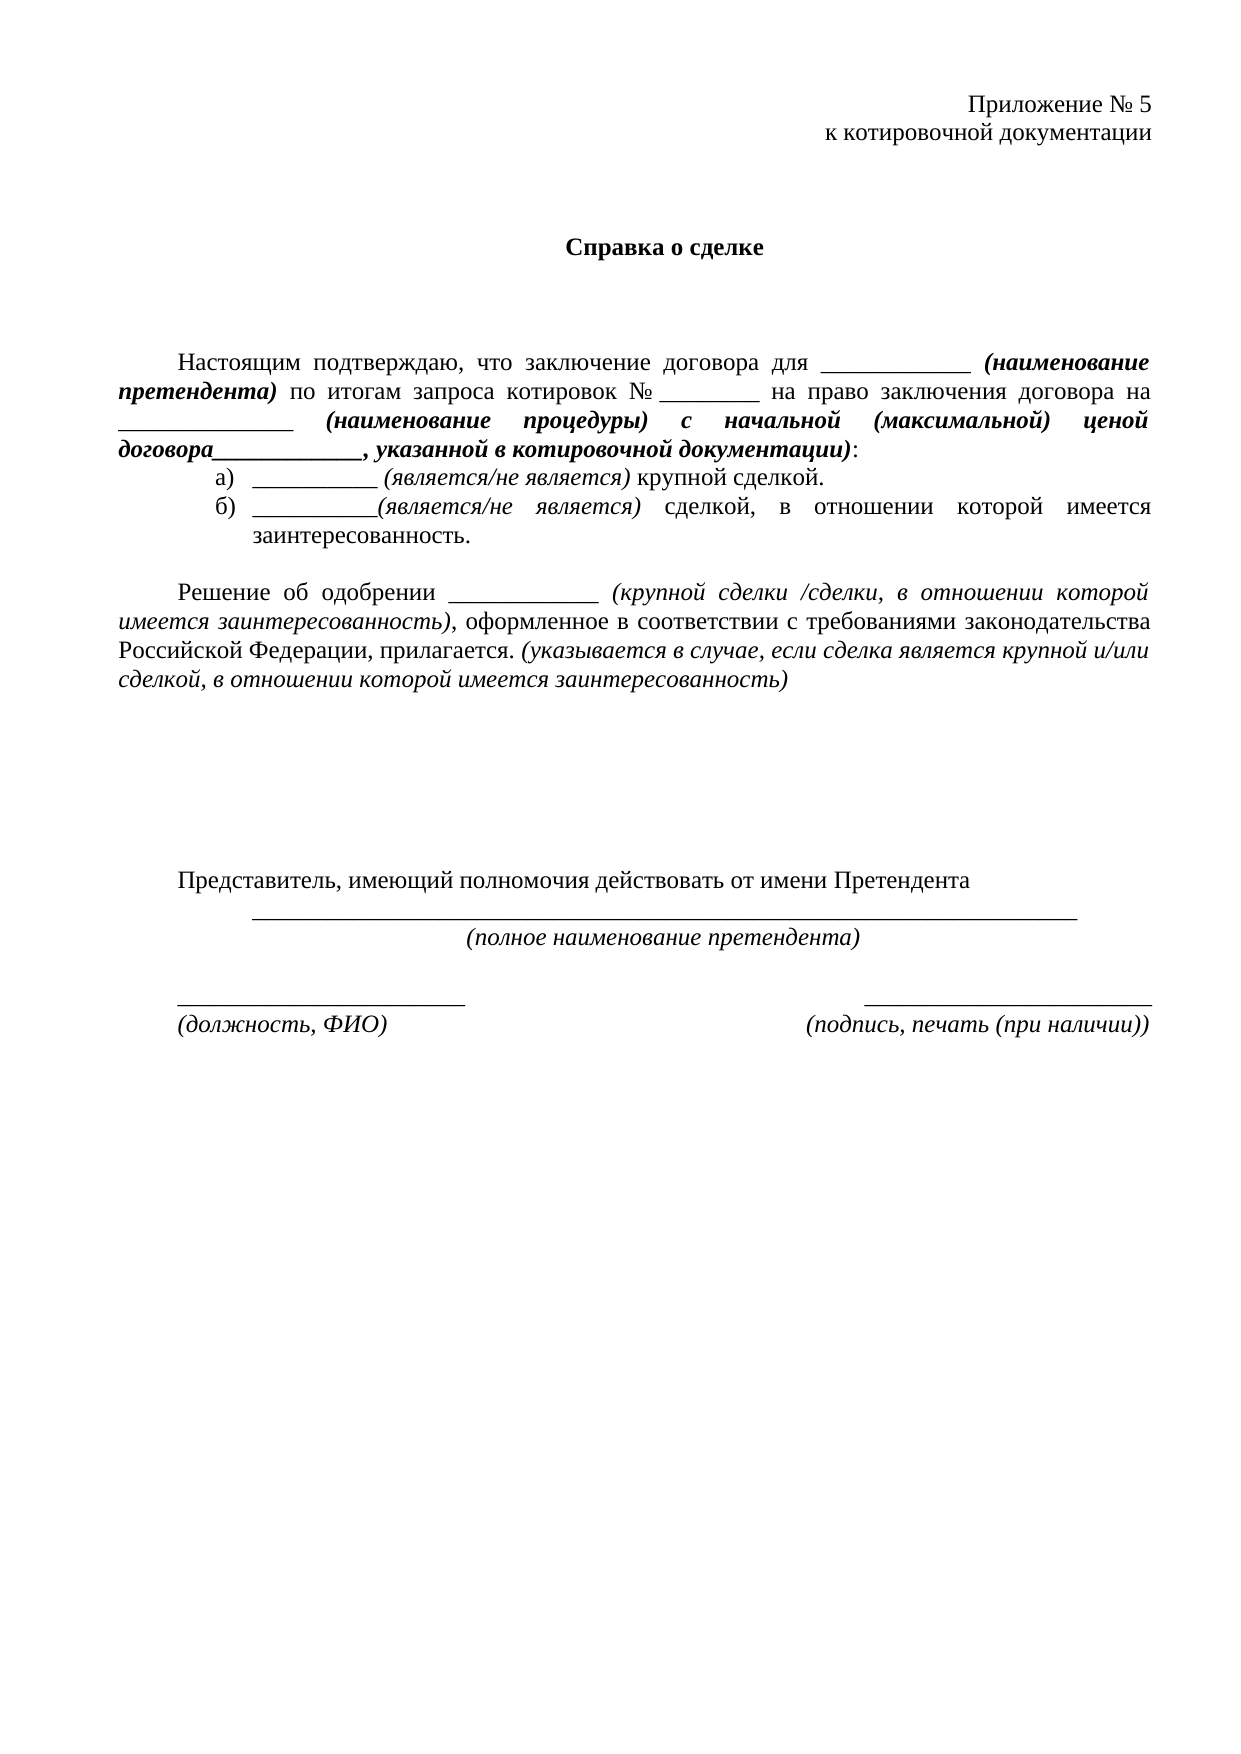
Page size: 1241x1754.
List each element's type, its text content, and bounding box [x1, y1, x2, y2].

text к котировочной документации [118, 117, 1152, 146]
list __________ (является/не является) крупной сделкой. [215, 462, 1152, 491]
text (должность, ФИО) (подпись, печать (при наличии)) [118, 1009, 1152, 1037]
text Настоящим подтверждаю, что заключение договора для ____________ (наименование претендента) по итогам запроса котировок № ________ на право заключения договора на ______________ (наименование процедуры) с начальной (максимальной) ценой договора____________, указанной в котировочной документации): [118, 347, 1152, 462]
list __________(является/не является) сделкой, в отношении которой имеется заинтересованность. [215, 491, 1152, 549]
text Представитель, имеющий полномочия действовать от имени Претендента [118, 865, 1152, 894]
text (полное наименование претендента) [118, 922, 1152, 951]
text __________________________________________________________________ [118, 894, 1152, 922]
text _______________________ _______________________ [118, 980, 1152, 1009]
text Приложение № 5 [118, 89, 1152, 117]
text Решение об одобрении ____________ (крупной сделки /сделки, в отношении которой имеется заинтересованность), оформленное в соответствии с требованиями законодательства Российской Федерации, прилагается. (указывается в случае, если сделка является крупной и/или сделкой, в отношении которой имеется заинтересованность) [118, 577, 1152, 692]
text Справка о сделке [118, 232, 1152, 261]
